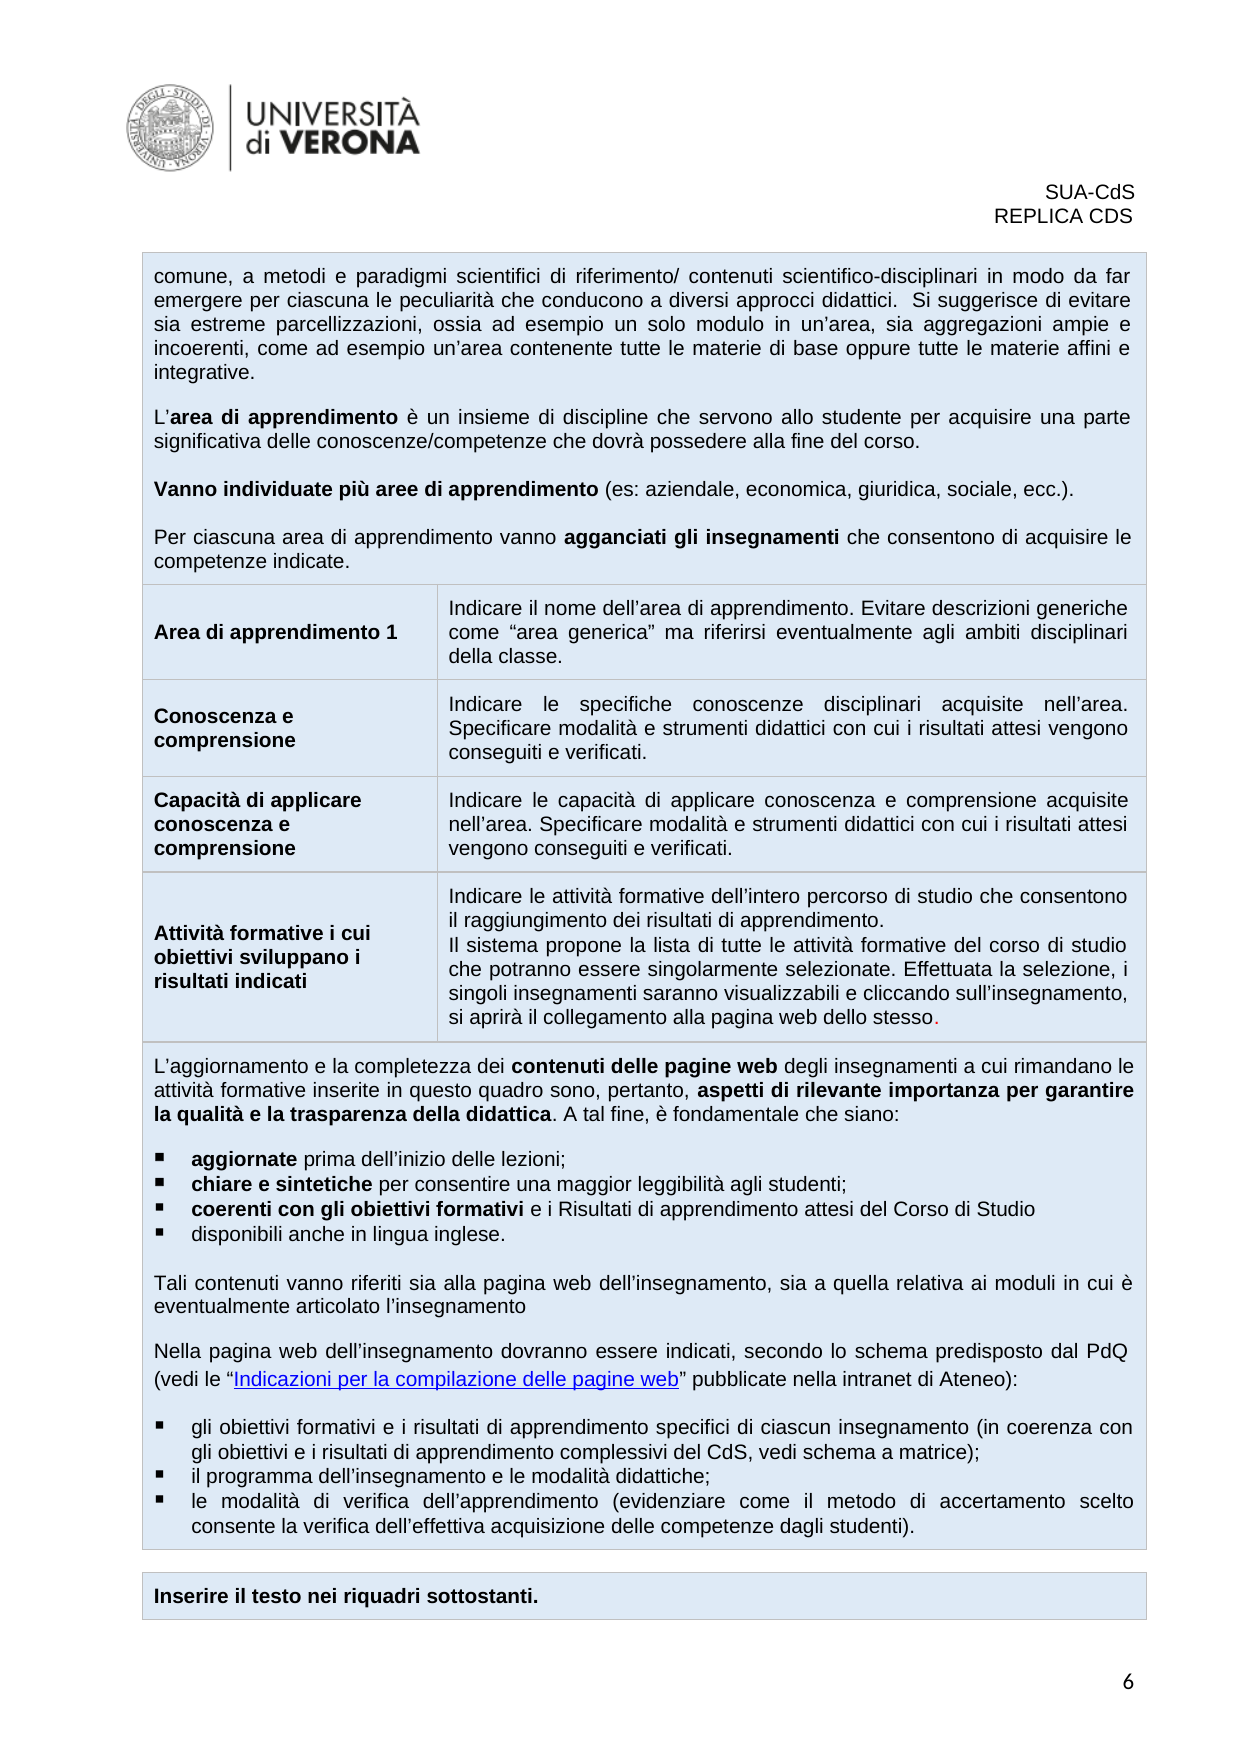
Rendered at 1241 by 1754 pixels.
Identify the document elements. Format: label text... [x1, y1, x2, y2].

table_cell Indicare le capacità di applicare conoscenza e comprensione acquisite nell’area. Specificare modalità e strumenti didattici con cui i risultati attesi vengono conseguiti e verificati. [438, 777, 1146, 871]
table_cell Attività formative i cui obiettivi sviluppano i risultati indicati [143, 873, 437, 1041]
table_cell Capacità di applicare conoscenza e comprensione [143, 777, 437, 871]
table_cell Area di apprendimento 1 [143, 585, 437, 679]
table_cell Indicare le attività formative dell’intero percorso di studio che consentono il raggiungimento dei risultati di apprendimento. Il sistema propone la lista di tutte le attività formative del corso di studio che potranno essere singolarmente selezionate. Effettuata la selezione, i singoli insegnamenti saranno visualizzabili e cliccando sull’insegnamento, si aprirà il collegamento alla pagina web dello stesso. [438, 873, 1146, 1041]
table_cell L’aggiornamento e la completezza dei contenuti delle pagine web degli insegnamenti a cui rimandano le attività formative inserite in questo quadro sono, pertanto, aspetti di rilevante importanza per garantire la qualità e la trasparenza della didattica. A tal fine, è fondamentale che siano: aggiornate prima dell’inizio delle lezioni; chiare e sintetiche per consentire una maggior leggibilità agli studenti; coerenti con gli obiettivi formativi e i Risultati di apprendimento attesi del Corso di Studio disponibili anche in lingua inglese. Tali contenuti vanno riferiti sia alla pagina web dell’insegnamento, sia a quella relativa ai moduli in cui è eventualmente articolato l’insegnamento Nella pagina web dell’insegnamento dovranno essere indicati, secondo lo schema predisposto dal PdQ (vedi le “Indicazioni per la compilazione delle pagine web” pubblicate nella intranet di Ateneo): gli obiettivi formativi e i risultati di apprendimento specifici di ciascun insegnamento (in coerenza con gli obiettivi e i risultati di apprendimento complessivi del CdS, vedi schema a matrice); il programma dell’insegnamento e le modalità didattiche; le modalità di verifica dell’apprendimento (evidenziare come il metodo di accertamento scelto consente la verifica dell’effettiva acquisizione delle competenze dagli studenti). [143, 1043, 1146, 1549]
table_cell Conoscenza e comprensione [143, 680, 437, 776]
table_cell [143, 253, 1146, 584]
table_cell Indicare le specifiche conoscenze disciplinari acquisite nell’area. Specificare modalità e strumenti didattici con cui i risultati attesi vengono conseguiti e verificati. [438, 680, 1146, 776]
table_cell Indicare il nome dell’area di apprendimento. Evitare descrizioni generiche come “area generica” ma riferirsi eventualmente agli ambiti disciplinari della classe. [438, 585, 1146, 679]
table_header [143, 1573, 1146, 1619]
